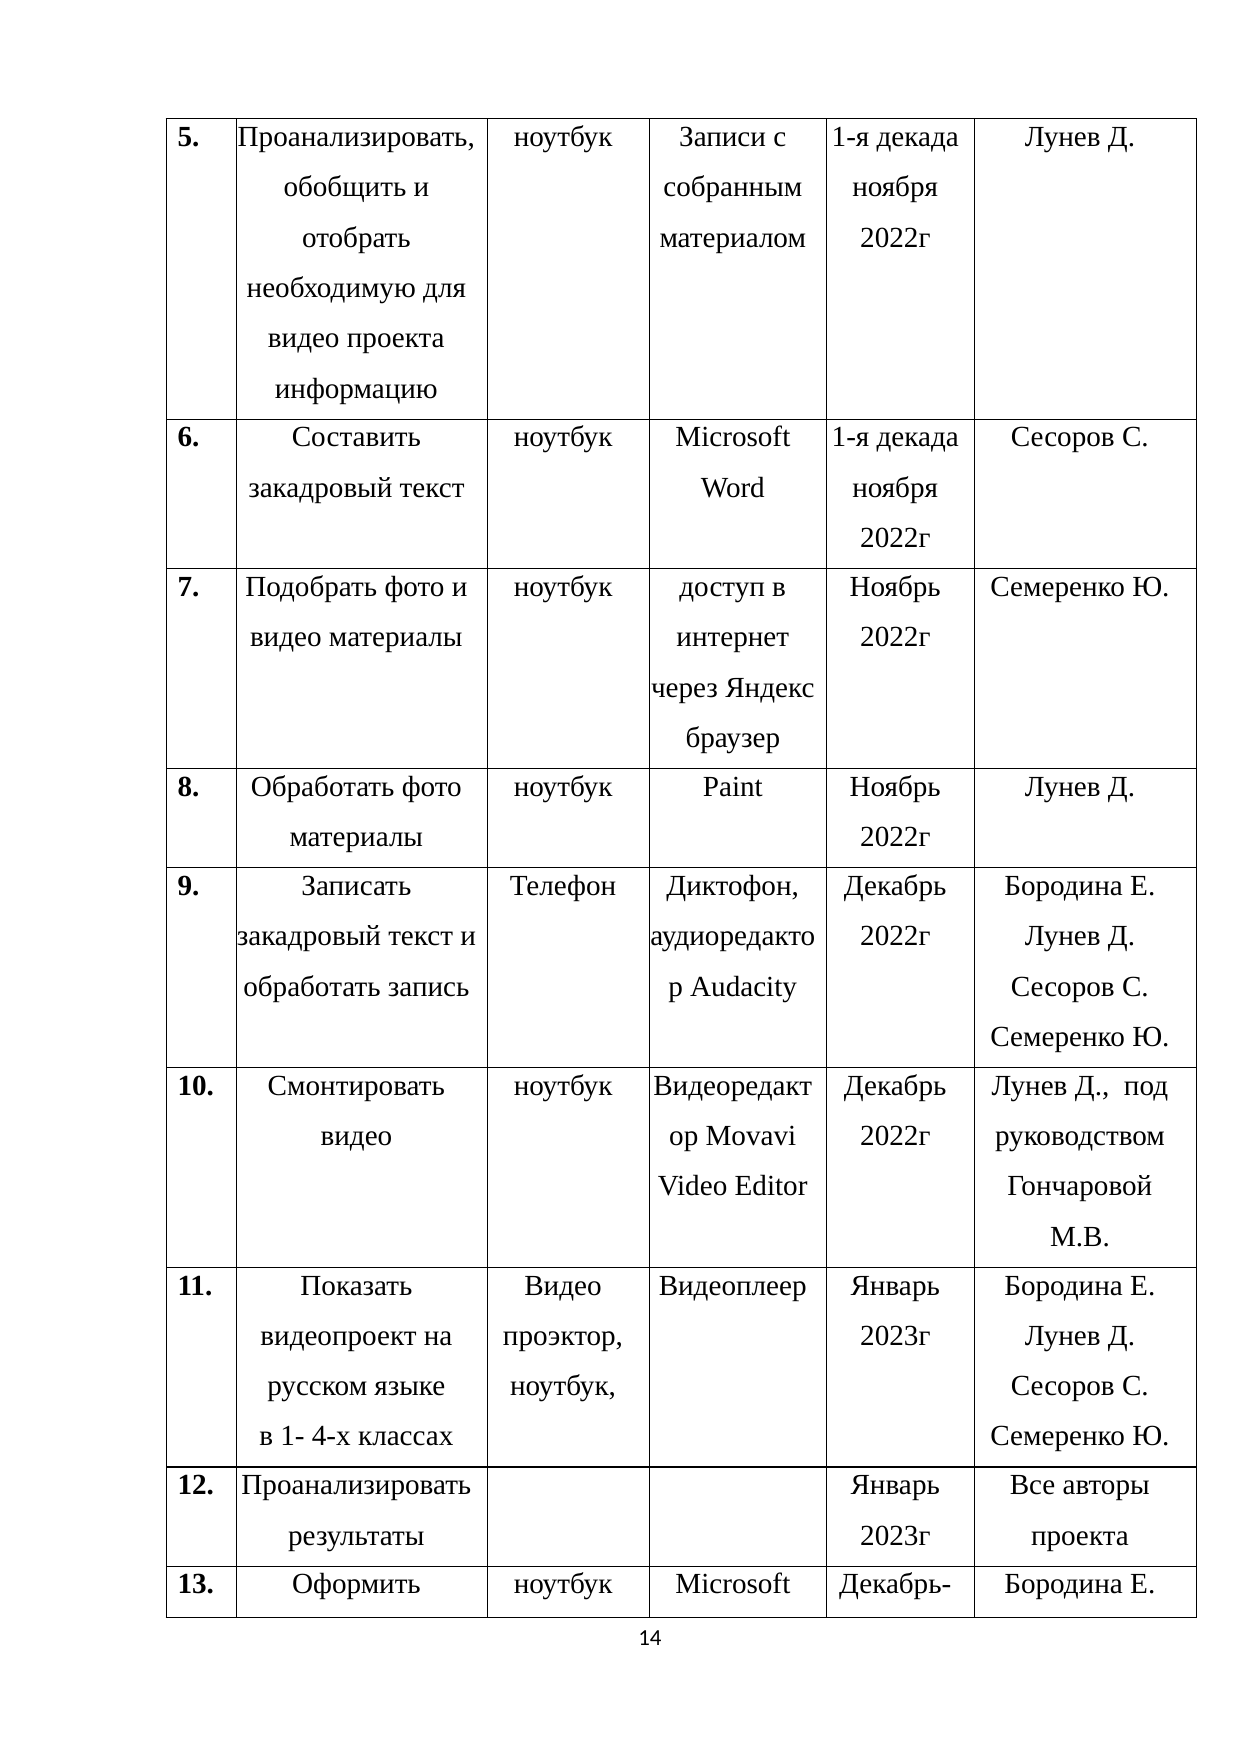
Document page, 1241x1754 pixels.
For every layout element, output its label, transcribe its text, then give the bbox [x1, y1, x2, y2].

table_cell Составить закадровый текст [237, 420, 487, 568]
table_cell Ноябрь 2022г [827, 569, 974, 768]
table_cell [827, 1567, 974, 1617]
table_cell ноутбук [488, 769, 649, 867]
table_cell Видеоредактор Movavi Video Editor [650, 1068, 826, 1267]
table_cell 1-я декада ноября 2022г [827, 420, 974, 568]
table_cell Ноябрь 2022г [827, 769, 974, 867]
table_cell Записать закадровый текст и обработать запись [237, 868, 487, 1067]
table_cell Бородина Е. Лунев Д. Сесоров С. Семеренко Ю. [975, 868, 1196, 1067]
table_cell Телефон [488, 868, 649, 1067]
table_cell Декабрь 2022г [827, 1068, 974, 1267]
table_cell Январь 2023г [827, 1468, 974, 1566]
table_cell Все авторы проекта [975, 1468, 1196, 1566]
table_cell [167, 1468, 236, 1566]
table_cell Декабрь 2022г [827, 868, 974, 1067]
table_cell Microsoft Word [650, 1567, 826, 1617]
table_cell Проанализировать результаты [237, 1468, 487, 1566]
table_cell Показать видеопроект на русском языке в 1- 4-х классах [237, 1268, 487, 1466]
table_cell ноутбук [488, 1068, 649, 1267]
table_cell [237, 1567, 487, 1617]
table_cell Видеоплеер [650, 1268, 826, 1466]
table_cell Бородина Е. [975, 1567, 1196, 1617]
table_cell Paint [650, 769, 826, 867]
table_cell Лунев Д. [975, 769, 1196, 867]
table_cell Январь 2023г [827, 1268, 974, 1466]
table_cell ноутбук [488, 420, 649, 568]
table_cell Записи с собранным материалом [650, 119, 826, 418]
table_cell Лунев Д., под руководством Гончаровой М.В. [975, 1068, 1196, 1267]
table_cell Лунев Д. [975, 119, 1196, 418]
table_cell [167, 119, 236, 418]
table_cell Диктофон, аудиоредактор Audacity [650, 868, 826, 1067]
table_cell Обработать фото материалы [237, 769, 487, 867]
table_cell доступ в интернет через Яндекс браузер [650, 569, 826, 768]
table_cell [167, 420, 236, 568]
table_cell ноутбук [488, 569, 649, 768]
table_cell [167, 1268, 236, 1466]
table_cell [167, 1567, 236, 1617]
table_cell [167, 569, 236, 768]
table_cell [167, 769, 236, 867]
table_cell ноутбук [488, 1567, 649, 1617]
table_cell 1-я декада ноября 2022г [827, 119, 974, 418]
table_cell [167, 868, 236, 1067]
table_cell ноутбук [488, 119, 649, 418]
table_cell Бородина Е. Лунев Д. Сесоров С. Семеренко Ю. [975, 1268, 1196, 1466]
table_cell [488, 1468, 649, 1566]
table_cell Видео проэктор, ноутбук, [488, 1268, 649, 1466]
table_cell [650, 1468, 826, 1566]
table_cell Microsoft Word [650, 420, 826, 568]
table_cell [167, 1068, 236, 1267]
table_cell Подобрать фото и видео материалы [237, 569, 487, 768]
table_cell Семеренко Ю. [975, 569, 1196, 768]
table_cell Смонтировать видео [237, 1068, 487, 1267]
table_cell Сесоров С. [975, 420, 1196, 568]
table_cell Проанализировать, обобщить и отобрать необходимую для видео проекта информацию [237, 119, 487, 418]
